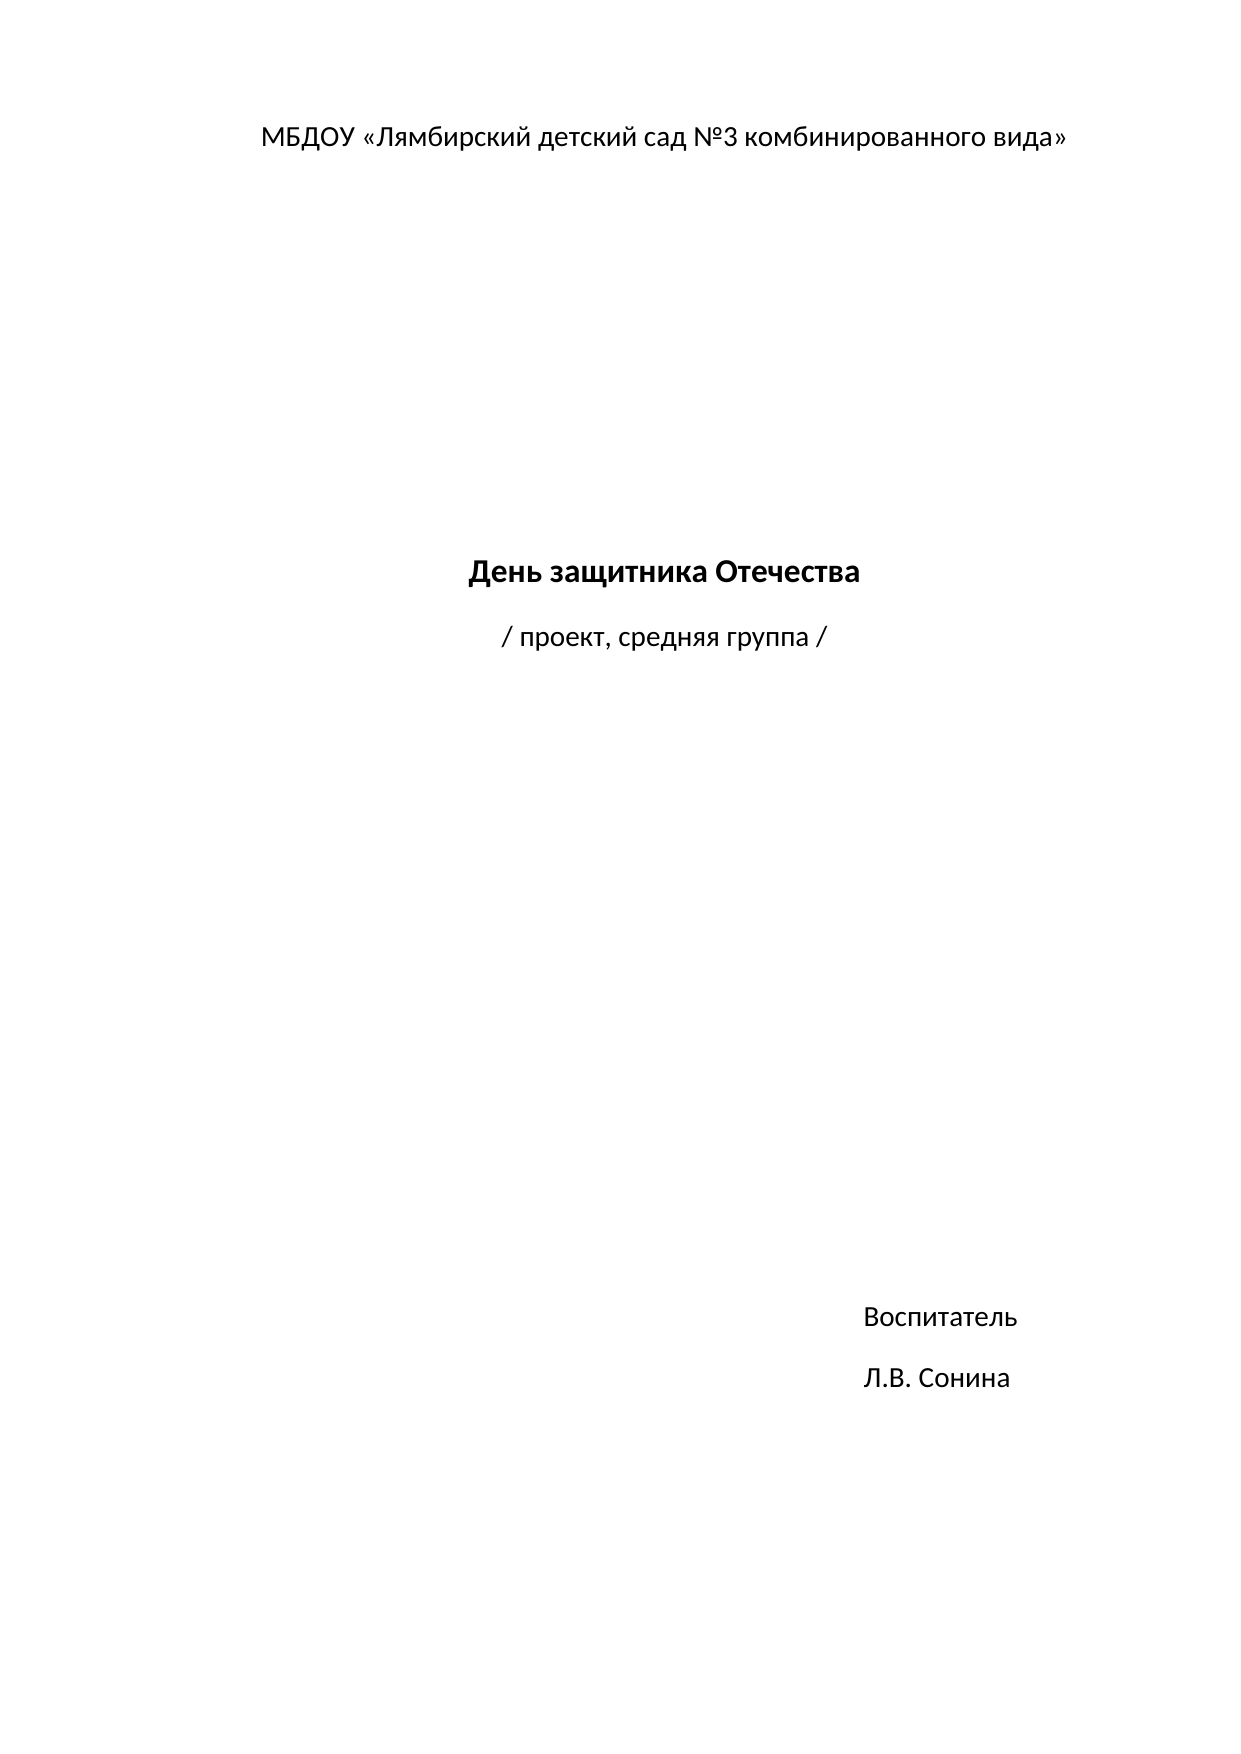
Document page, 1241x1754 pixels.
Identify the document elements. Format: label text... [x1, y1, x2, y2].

text МБДОУ «Лямбирский детский сад №3 комбинированного вида» [177, 118, 1152, 154]
text Воспитатель [177, 1298, 1152, 1333]
text / проект, средняя группа / [177, 618, 1152, 654]
text Л.В. Сонина [177, 1359, 1152, 1395]
text День защитника Отечества [177, 551, 1152, 591]
